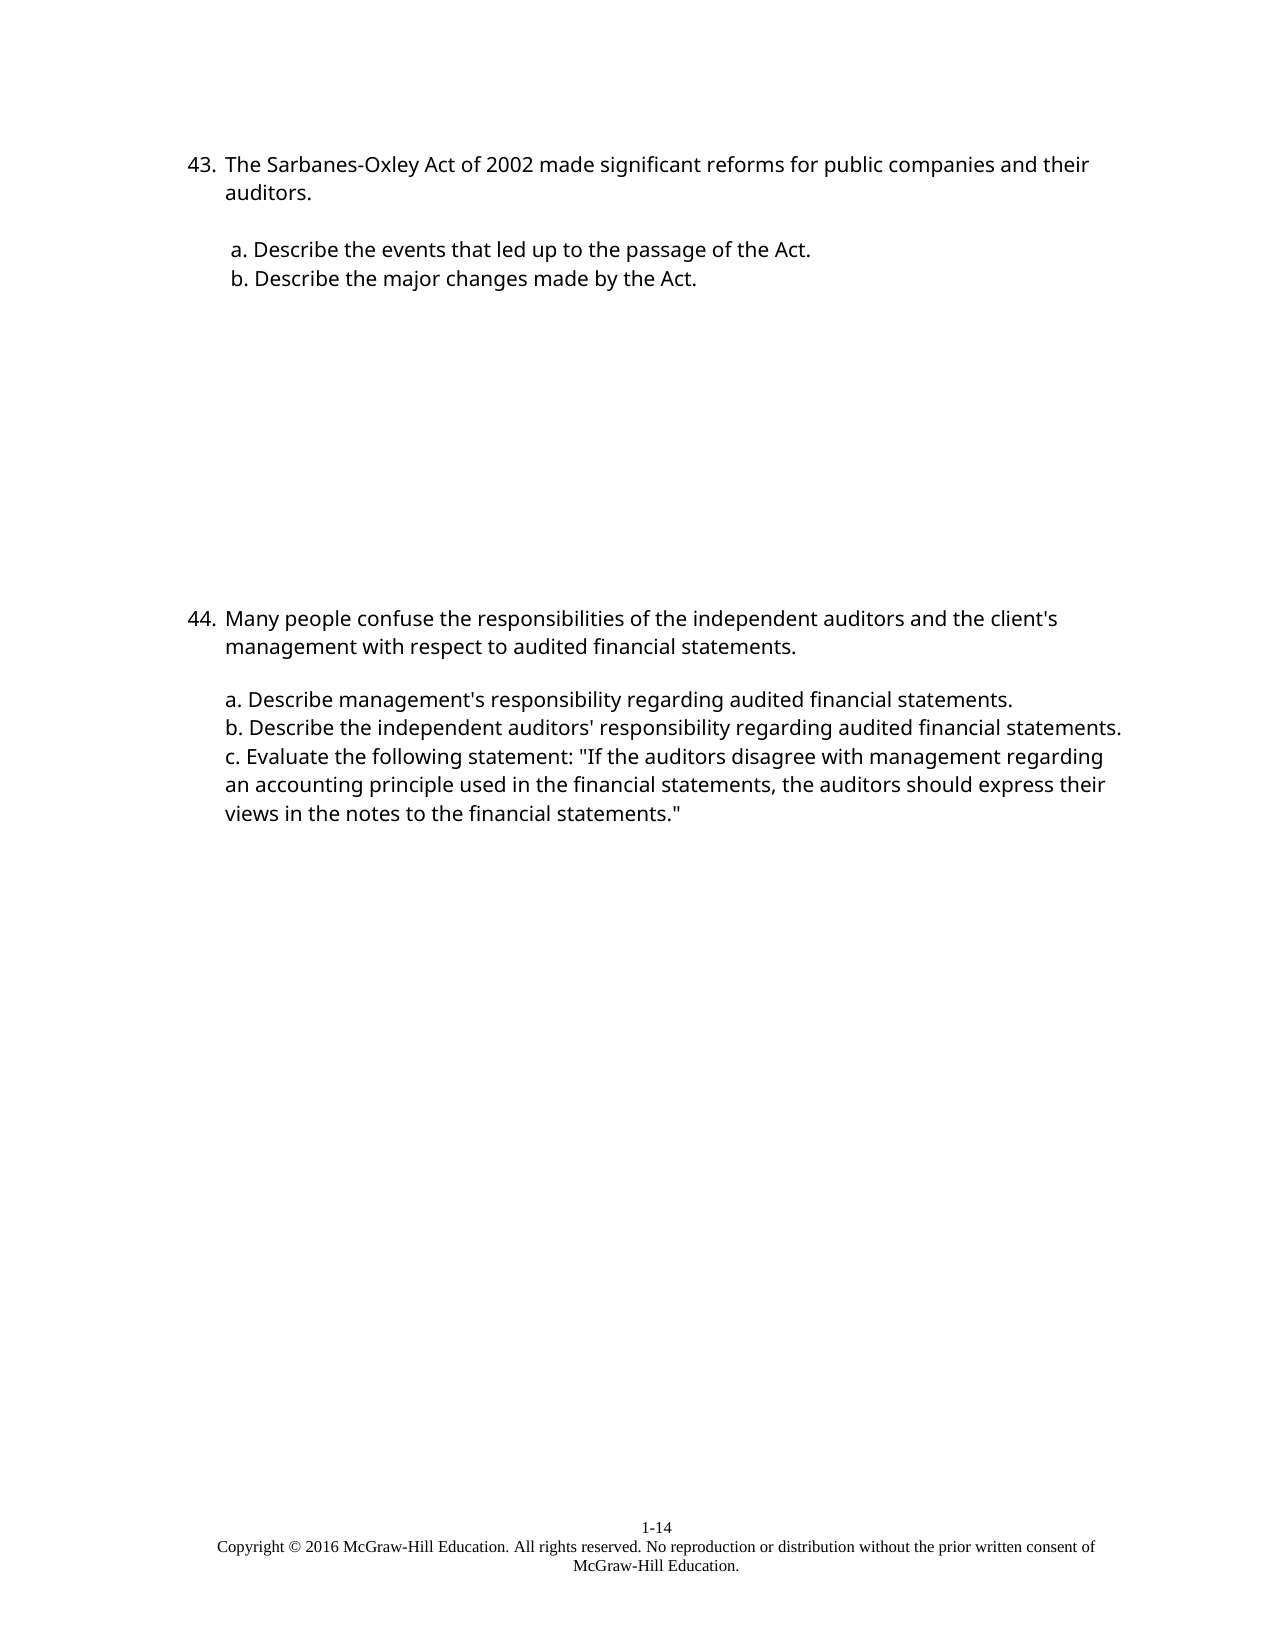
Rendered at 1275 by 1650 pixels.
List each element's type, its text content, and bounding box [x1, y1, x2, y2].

table_header 44. [188, 604, 225, 1113]
table_header The Sarbanes-Oxley Act of 2002 made significant reforms for public companies and their auditors. a. Describe the events that led up to the passage of the Act. b. Describe the major changes made by the Act. [225, 150, 1125, 578]
table_header Many people confuse the responsibilities of the independent auditors and the client's management with respect to audited financial statements. a. Describe management's responsibility regarding audited financial statements. b. Describe the independent auditors' responsibility regarding audited financial statements. c. Evaluate the following statement: "If the auditors disagree with management regarding an accounting principle used in the financial statements, the auditors should express their views in the notes to the financial statements." [225, 604, 1125, 1113]
table_header 43. [188, 150, 225, 578]
